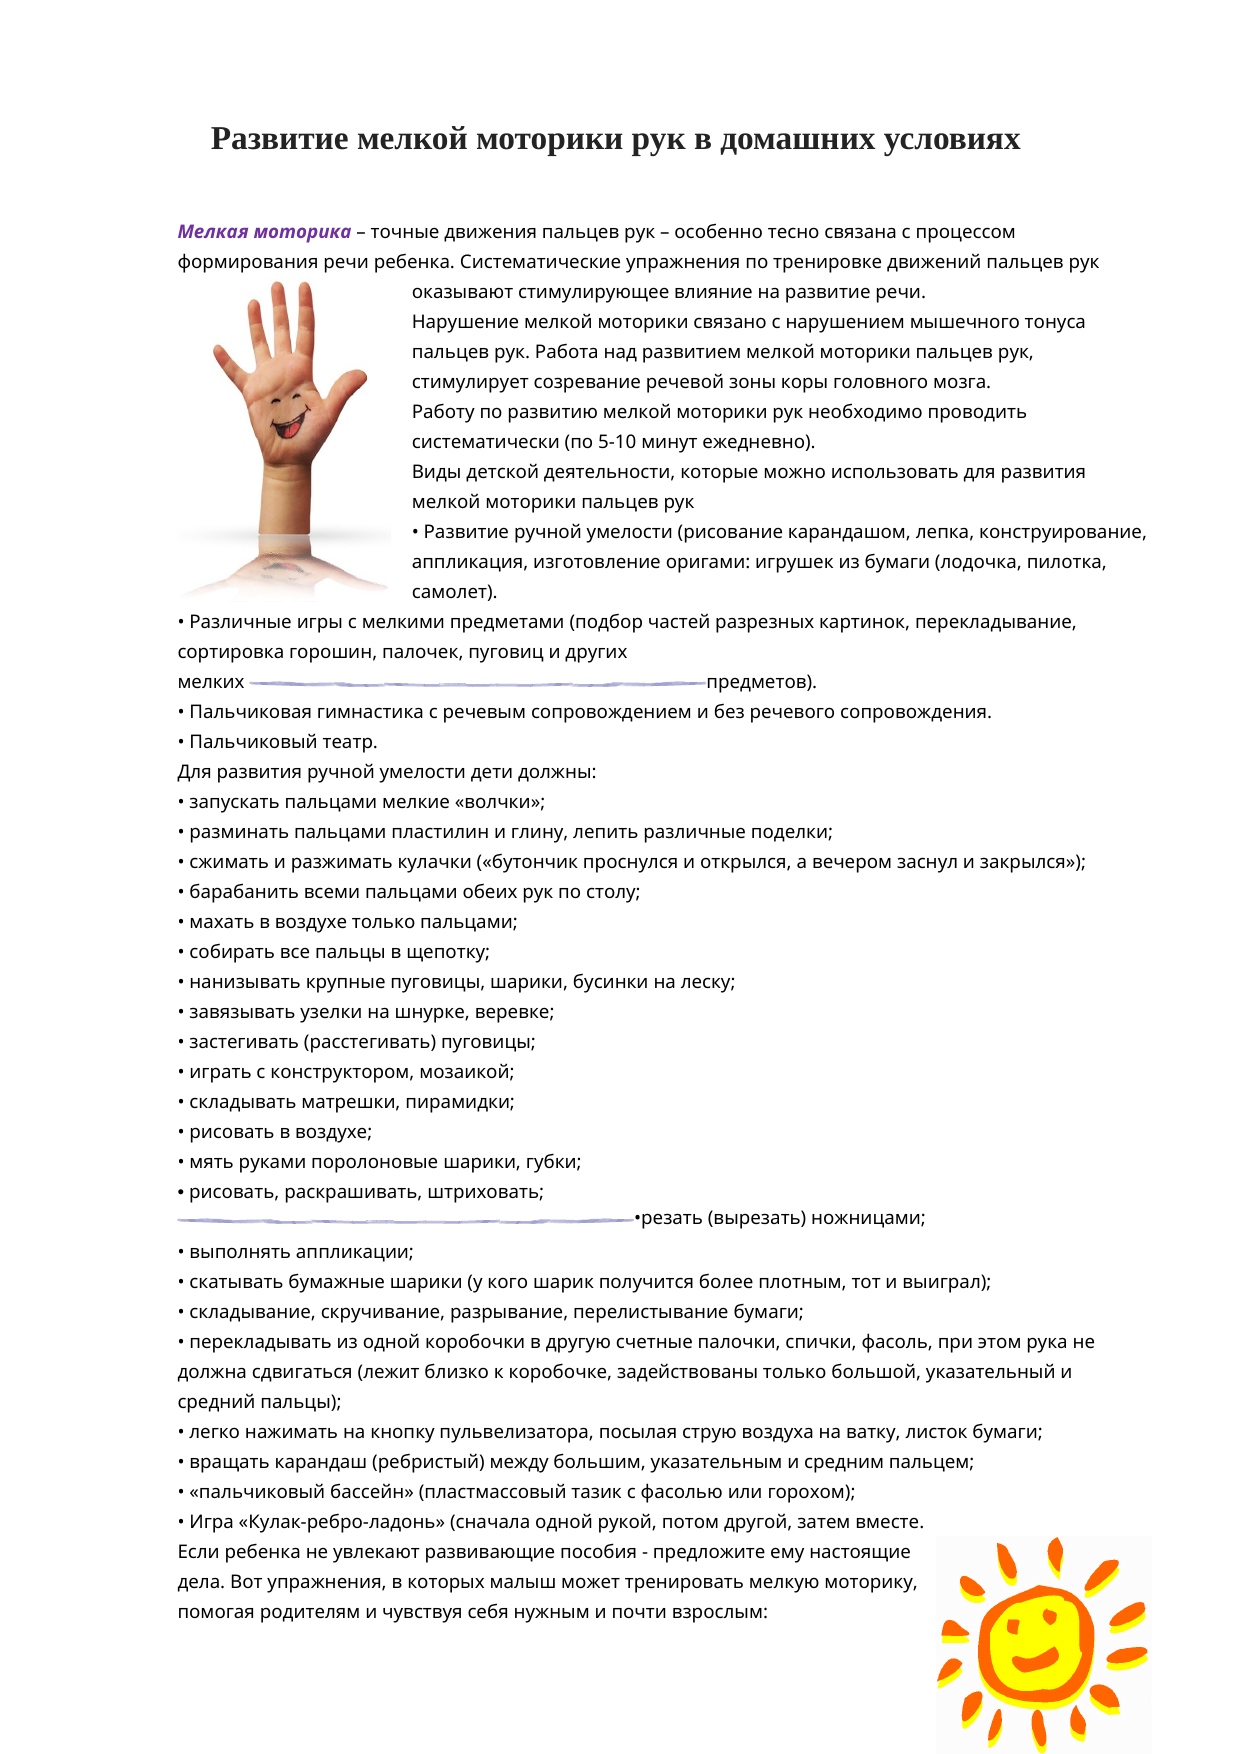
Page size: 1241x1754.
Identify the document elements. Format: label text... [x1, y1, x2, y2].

text Для развития ручной умелости дети должны: • запускать пальцами мелкие «волчки»; • разминать пальцами пластилин и глину, лепить различные поделки; • сжимать и разжимать кулачки («бутончик проснулся и открылся, а вечером заснул и закрылся»); • барабанить всеми пальцами обеих рук по столу; • махать в воздухе только пальцами; • собирать все пальцы в щепотку; • нанизывать крупные пуговицы, шарики, бусинки на леску; • завязывать узелки на шнурке, веревке; • застегивать (расстегивать) пуговицы; • играть с конструктором, мозаикой; • складывать матрешки, пирамидки; • рисовать в воздухе; • мять руками поролоновые шарики, губки; [177, 753, 1152, 1173]
text Развитие мелкой моторики рук в домашних условиях [177, 118, 1152, 156]
text Нарушение мелкой моторики связано с нарушением мышечного тонуса пальцев рук. Работа над развитием мелкой моторики пальцев рук, стимулирует созревание речевой зоны коры головного мозга. Работу по развитию мелкой моторики рук необходимо проводить систематически (по 5-10 минут ежедневно). [393, 303, 1152, 453]
picture [936, 1536, 1152, 1754]
picture [249, 680, 707, 688]
text Мелкая моторика – точные движения пальцев рук – особенно тесно связана с процессом формирования речи ребенка. Систематические упражнения по тренировке движений пальцев рук оказывают стимулирующее влияние на развитие речи. [177, 213, 1152, 303]
text Виды детской деятельности, которые можно использовать для развития мелкой моторики пальцев рук • Развитие ручной умелости (рисование карандашом, лепка, конструирование, аппликация, изготовление оригами: игрушек из бумаги (лодочка, пилотка, самолет). • Различные игры с мелкими предметами (подбор частей разрезных картинок, перекладывание, сортировка горошин, палочек, пуговиц и других мелких предметов). • Пальчиковая гимнастика с речевым сопровождением и без речевого сопровождения. • Пальчиковый театр. [177, 453, 1152, 753]
picture [177, 1216, 634, 1225]
text • рисовать, раскрашивать, штриховать; •резать (вырезать) ножницами; • выполнять аппликации; • скатывать бумажные шарики (у кого шарик получится более плотным, тот и выиграл); • складывание, скручивание, разрывание, перелистывание бумаги; • перекладывать из одной коробочки в другую счетные палочки, спички, фасоль, при этом рука не должна сдвигаться (лежит близко к коробочке, задействованы только большой, указательный и средний пальцы); • легко нажимать на кнопку пульвелизатора, посылая струю воздуха на ватку, листок бумаги; • вращать карандаш (ребристый) между большим, указательным и средним пальцем; • «пальчиковый бассейн» (пластмассовый тазик с фасолью или горохом); • Игра «Кулак-ребро-ладонь» (сначала одной рукой, потом другой, затем вместе. [177, 1173, 1152, 1533]
text Если ребенка не увлекают развивающие пособия - предложите ему настоящие дела. Вот упражнения, в которых малыш может тренировать мелкую моторику, помогая родителям и чувствуя себя нужным и почти взрослым: [177, 1533, 1152, 1623]
picture [177, 273, 393, 602]
